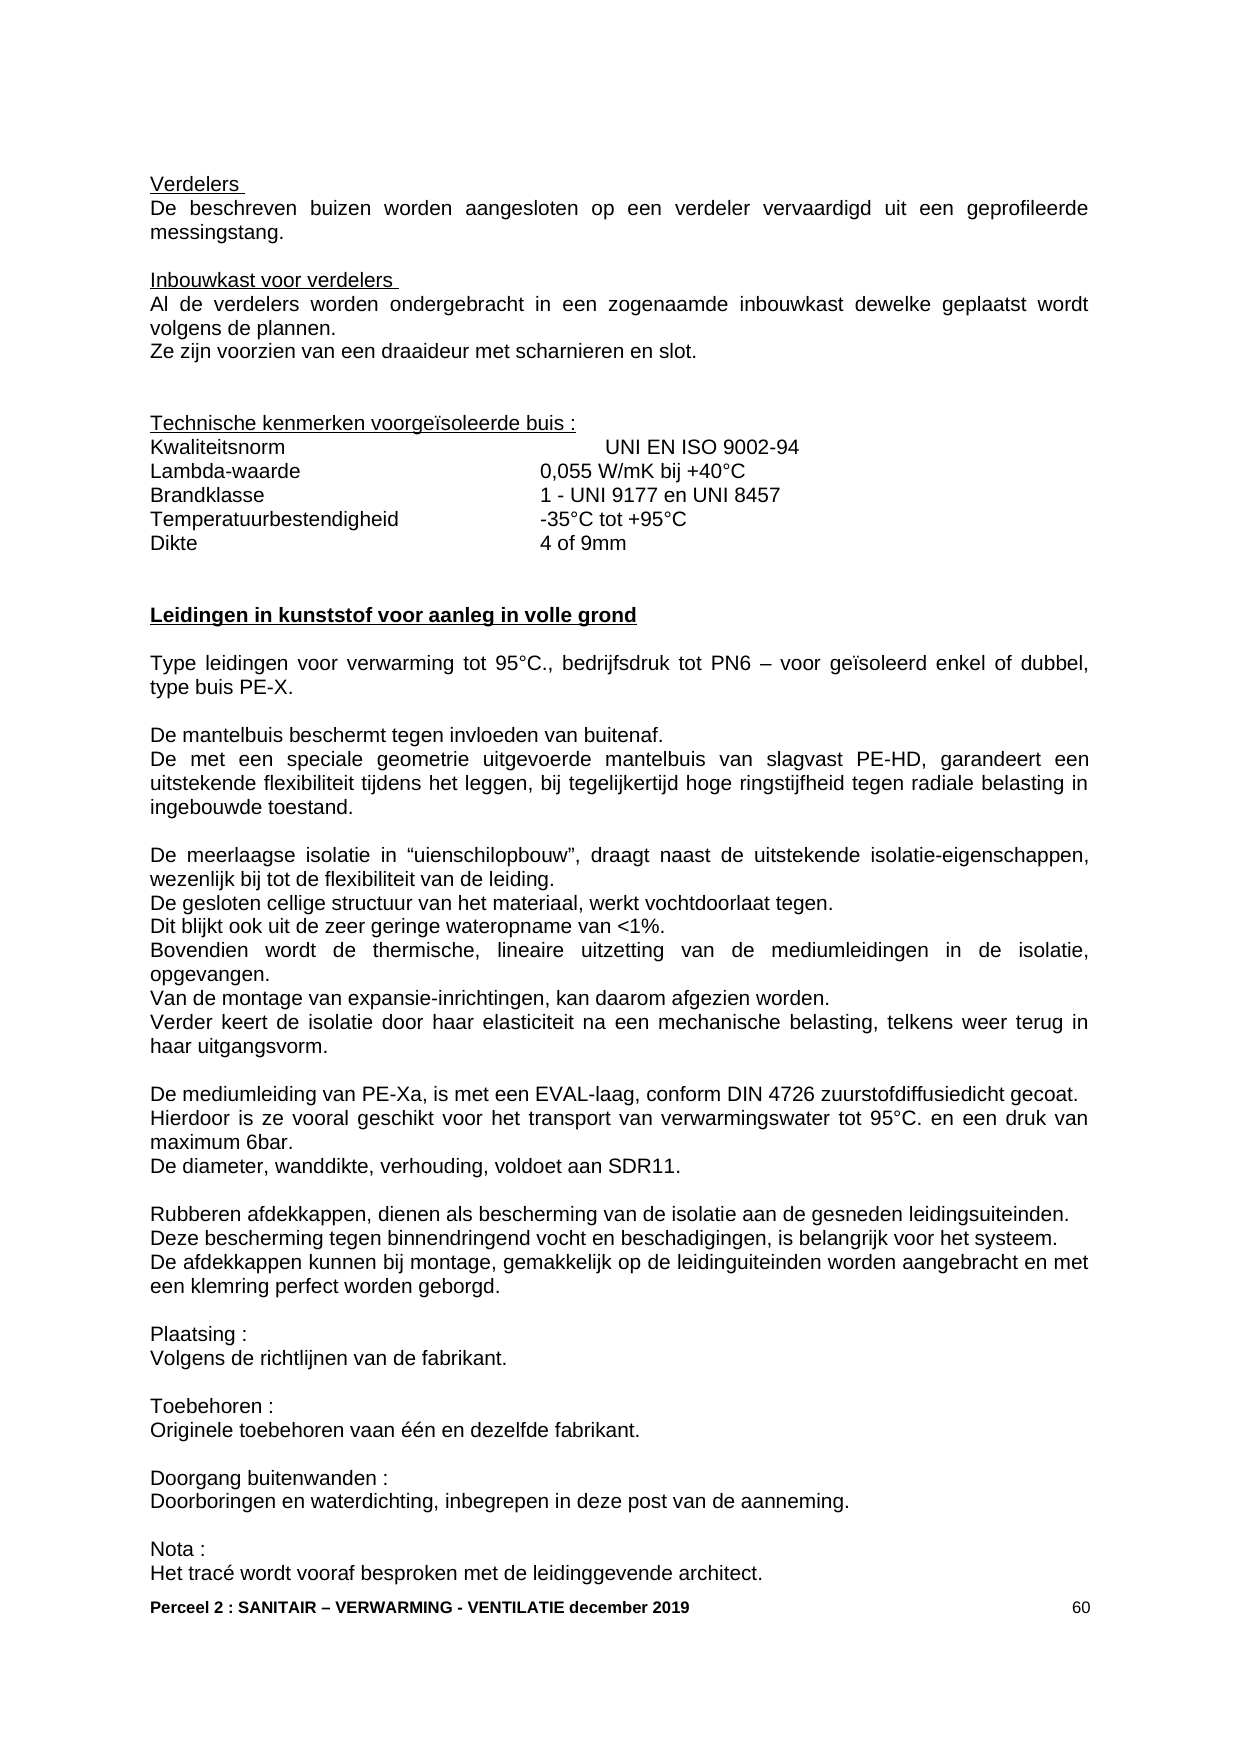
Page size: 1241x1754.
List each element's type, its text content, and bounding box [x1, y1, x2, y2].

text Doorgang buitenwanden : [150, 1465, 1090, 1489]
text Technische kenmerken voorgeïsoleerde buis : [150, 411, 1090, 435]
text Originele toebehoren vaan één en dezelfde fabrikant. [150, 1417, 1090, 1441]
text Het tracé wordt vooraf besproken met de leidinggevende architect. [150, 1561, 1090, 1585]
text De gesloten cellige structuur van het materiaal, werkt vochtdoorlaat tegen. [150, 890, 1090, 914]
text De mantelbuis beschermt tegen invloeden van buitenaf. [150, 723, 1090, 747]
text Temperatuurbestendigheid -35°C tot +95°C [150, 507, 1090, 531]
text Toebehoren : [150, 1393, 1090, 1417]
text Ze zijn voorzien van een draaideur met scharnieren en slot. [150, 339, 1090, 363]
text Dit blijkt ook uit de zeer geringe wateropname van <1%. [150, 914, 1090, 938]
text Van de montage van expansie-inrichtingen, kan daarom afgezien worden. [150, 986, 1090, 1010]
text Lambda-waarde 0,055 W/mK bij +40°C [150, 459, 1090, 483]
text Plaatsing : [150, 1322, 1090, 1346]
text Type leidingen voor verwarming tot 95°C., bedrijfsdruk tot PN6 – voor geïsoleerd enkel of dubbel, type buis PE-X. [150, 651, 1090, 699]
text De meerlaagse isolatie in “uienschilopbouw”, draagt naast de uitstekende isolatie-eigenschappen, wezenlijk bij tot de flexibiliteit van de leiding. [150, 842, 1090, 890]
text De beschreven buizen worden aangesloten op een verdeler vervaardigd uit een geprofileerde messingstang. [150, 196, 1090, 243]
text Verder keert de isolatie door haar elasticiteit na een mechanische belasting, telkens weer terug in haar uitgangsvorm. [150, 1010, 1090, 1058]
text Brandklasse 1 - UNI 9177 en UNI 8457 [150, 483, 1090, 507]
text Leidingen in kunststof voor aanleg in volle grond [150, 603, 1090, 627]
text Rubberen afdekkappen, dienen als bescherming van de isolatie aan de gesneden leidingsuiteinden. [150, 1202, 1090, 1226]
text Bovendien wordt de thermische, lineaire uitzetting van de mediumleidingen in de isolatie, opgevangen. [150, 938, 1090, 986]
text De afdekkappen kunnen bij montage, gemakkelijk op de leidinguiteinden worden aangebracht en met een klemring perfect worden geborgd. [150, 1250, 1090, 1298]
text Inbouwkast voor verdelers [150, 267, 1090, 291]
text Volgens de richtlijnen van de fabrikant. [150, 1346, 1090, 1369]
text De diameter, wanddikte, verhouding, voldoet aan SDR11. [150, 1154, 1090, 1178]
text De mediumleiding van PE-Xa, is met een EVAL-laag, conform DIN 4726 zuurstofdiffusiedicht gecoat. [150, 1082, 1090, 1106]
text Al de verdelers worden ondergebracht in een zogenaamde inbouwkast dewelke geplaatst wordt volgens de plannen. [150, 291, 1090, 339]
text Hierdoor is ze vooral geschikt voor het transport van verwarmingswater tot 95°C. en een druk van maximum 6bar. [150, 1106, 1090, 1154]
text Nota : [150, 1537, 1090, 1561]
text Kwaliteitsnorm UNI EN ISO 9002-94 [150, 435, 1090, 459]
text Deze bescherming tegen binnendringend vocht en beschadigingen, is belangrijk voor het systeem. [150, 1226, 1090, 1250]
text De met een speciale geometrie uitgevoerde mantelbuis van slagvast PE-HD, garandeert een uitstekende flexibiliteit tijdens het leggen, bij tegelijkertijd hoge ringstijfheid tegen radiale belasting in ingebouwde toestand. [150, 747, 1090, 818]
text Verdelers [150, 172, 1090, 196]
text Dikte 4 of 9mm [150, 531, 1090, 555]
text Doorboringen en waterdichting, inbegrepen in deze post van de aanneming. [150, 1489, 1090, 1513]
